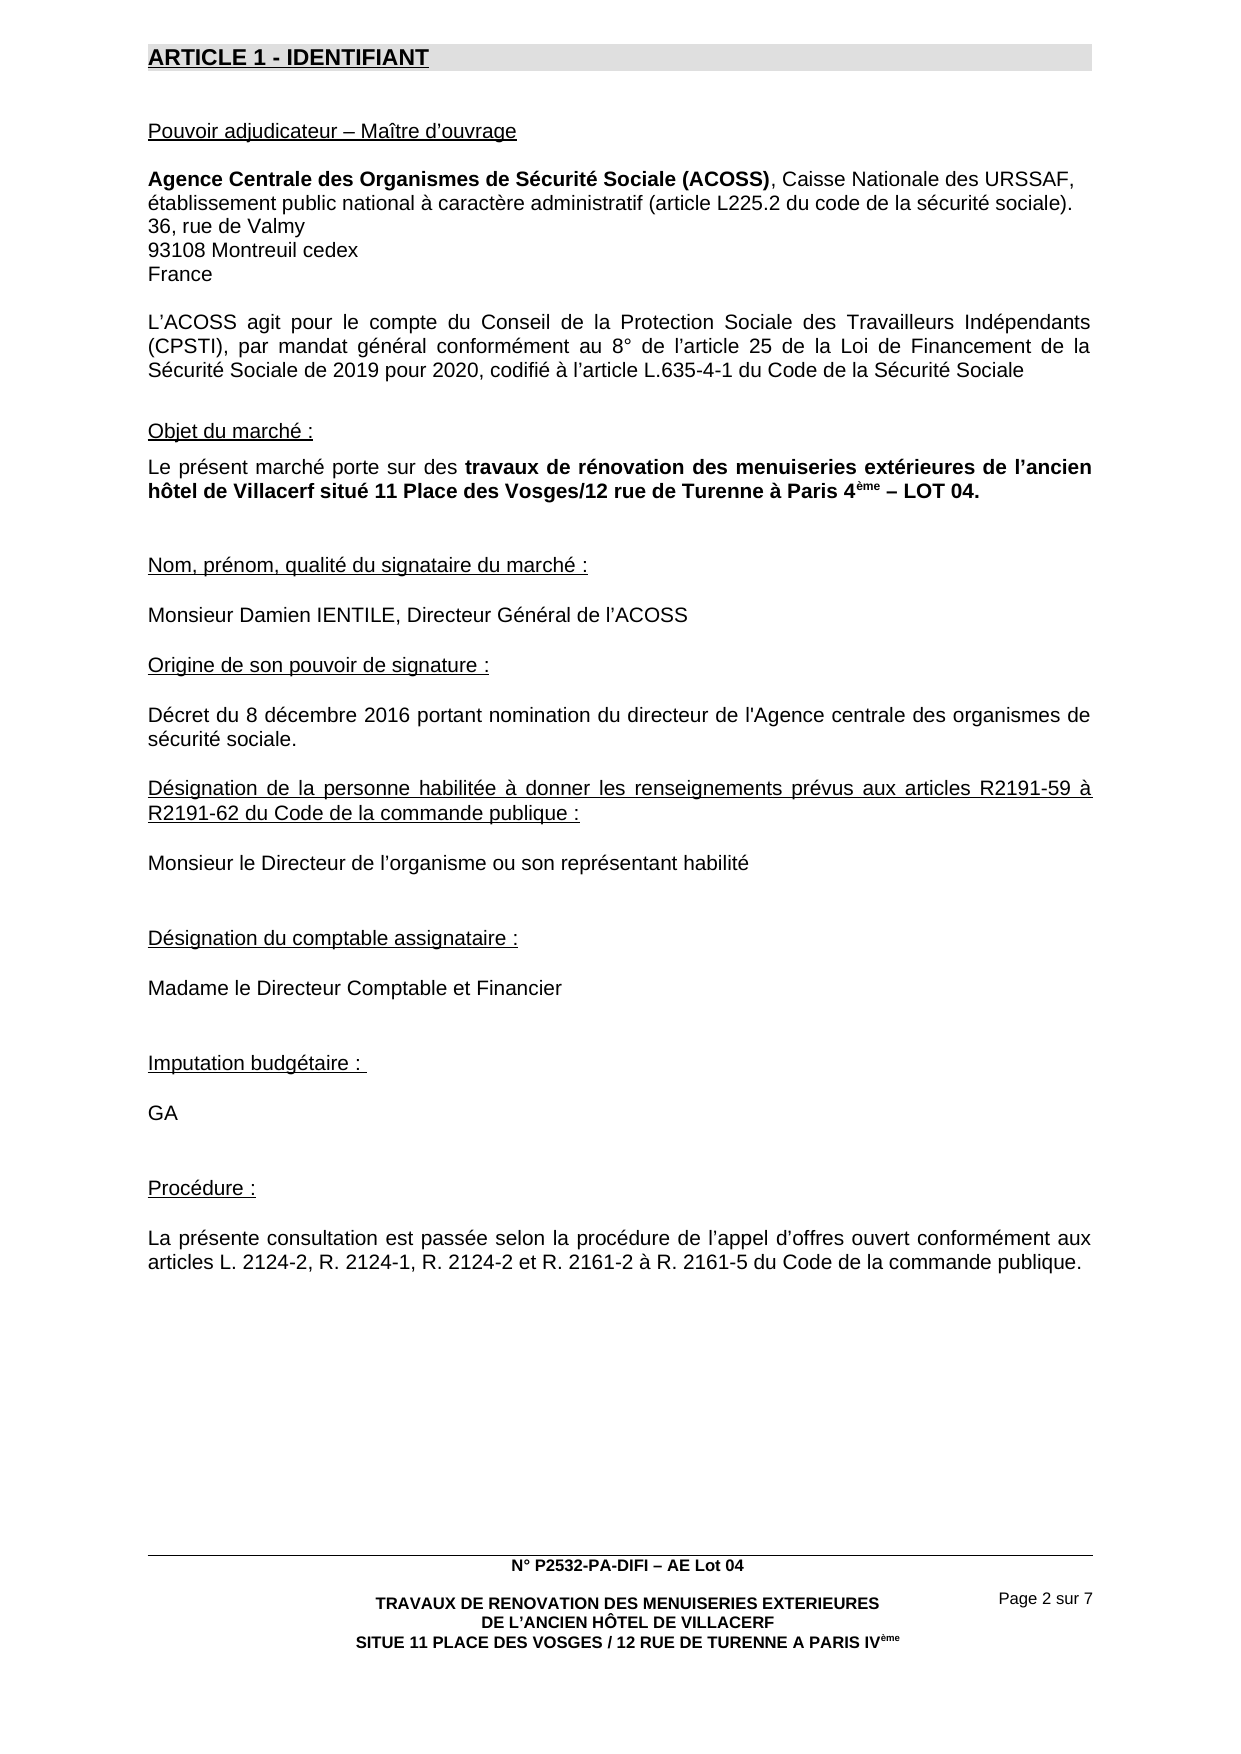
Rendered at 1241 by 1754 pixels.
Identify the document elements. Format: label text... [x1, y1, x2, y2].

text La présente consultation est passée selon la procédure de l’appel d’offres ouvert conformément aux articles L. 2124-2, R. 2124-1, R. 2124-2 et R. 2161-2 à R. 2161-5 du Code de la commande publique. [148, 1226, 1092, 1274]
text Procédure : [148, 1176, 1092, 1201]
text France [148, 262, 1092, 286]
text Désignation de la personne habilitée à donner les renseignements prévus aux articles R2191-59 à R2191-62 du Code de la commande publique : [148, 776, 1092, 797]
text L’ACOSS agit pour le compte du Conseil de la Protection Sociale des Travailleurs Indépendants (CPSTI), par mandat général conformément au 8° de l’article 25 de la Loi de Financement de la Sécurité Sociale de 2019 pour 2020, codifié à l’article L.635-4-1 du Code de la Sécurité Sociale [148, 310, 1092, 382]
text Désignation de la personne habilitée à donner les renseignements prévus aux articles R2191-59 à R2191-62 du Code de la commande publique : [148, 798, 1092, 826]
text Madame le Directeur Comptable et Financier [148, 976, 1092, 1001]
text 93108 Montreuil cedex [148, 238, 1092, 262]
text GA [148, 1101, 1092, 1126]
text Désignation du comptable assignataire : [148, 926, 1092, 951]
text Agence Centrale des Organismes de Sécurité Sociale (ACOSS), Caisse Nationale des URSSAF, établissement public national à caractère administratif (article L225.2 du code de la sécurité sociale). [148, 166, 1092, 214]
text Décret du 8 décembre 2016 portant nomination du directeur de l'Agence centrale des organismes de sécurité sociale. [148, 703, 1092, 751]
subtitle ARTICLE 1 - IDENTIFIANT [148, 44, 1092, 71]
text 36, rue de Valmy [148, 214, 1092, 238]
text Origine de son pouvoir de signature : [148, 653, 1092, 678]
text Monsieur Damien IENTILE, Directeur Général de l’ACOSS [148, 603, 1092, 628]
text Monsieur le Directeur de l’organisme ou son représentant habilité [148, 851, 1092, 876]
text Nom, prénom, qualité du signataire du marché : [148, 553, 1092, 578]
text Objet du marché : [148, 418, 1092, 442]
text Pouvoir adjudicateur – Maître d’ouvrage [148, 118, 1092, 142]
text Imputation budgétaire : [148, 1051, 1092, 1076]
text Le présent marché porte sur des travaux de rénovation des menuiseries extérieures de l’ancien hôtel de Villacerf situé 11 Place des Vosges/12 rue de Turenne à Paris 4ème – LOT 04. [148, 455, 1092, 503]
